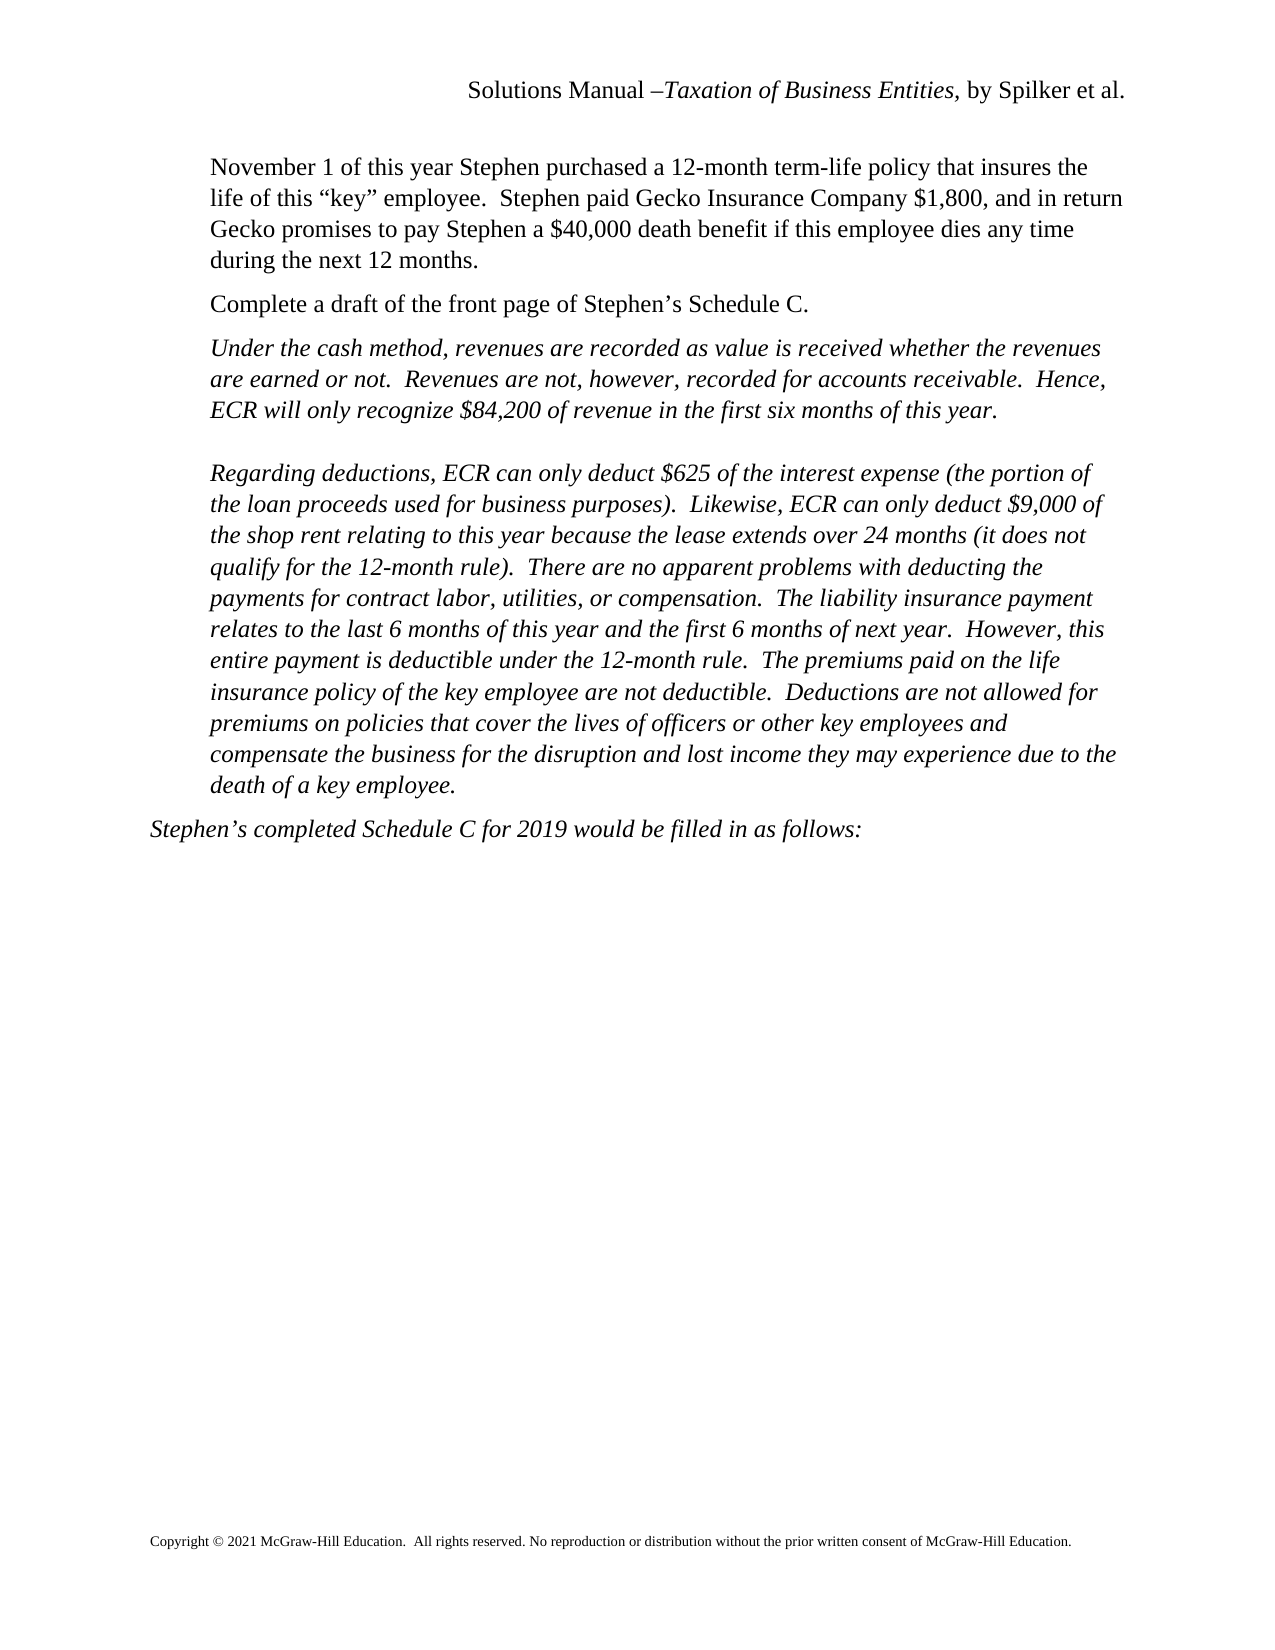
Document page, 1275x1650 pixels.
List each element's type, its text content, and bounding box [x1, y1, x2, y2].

text Under the cash method, revenues are recorded as value is received whether the revenues are earned or not. Revenues are not, however, recorded for accounts receivable. Hence, ECR will only recognize $84,200 of revenue in the first six months of this year. Regarding deductions, ECR can only deduct $625 of the interest expense (the portion of the loan proceeds used for business purposes). Likewise, ECR can only deduct $9,000 of the shop rent relating to this year because the lease extends over 24 months (it does not qualify for the 12-month rule). There are no apparent problems with deducting the payments for contract labor, utilities, or compensation. The liability insurance payment relates to the last 6 months of this year and the first 6 months of next year. However, this entire payment is deductible under the 12-month rule. The premiums paid on the life insurance policy of the key employee are not deductible. Deductions are not allowed for premiums on policies that cover the lives of officers or other key employees and compensate the business for the disruption and lost income they may experience due to the death of a key employee. [150, 331, 1125, 800]
text Stephen’s completed Schedule C for 2019 would be filled in as follows: [150, 812, 1125, 844]
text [150, 150, 1125, 275]
text Complete a draft of the front page of Stephen’s Schedule C. [210, 287, 1125, 319]
